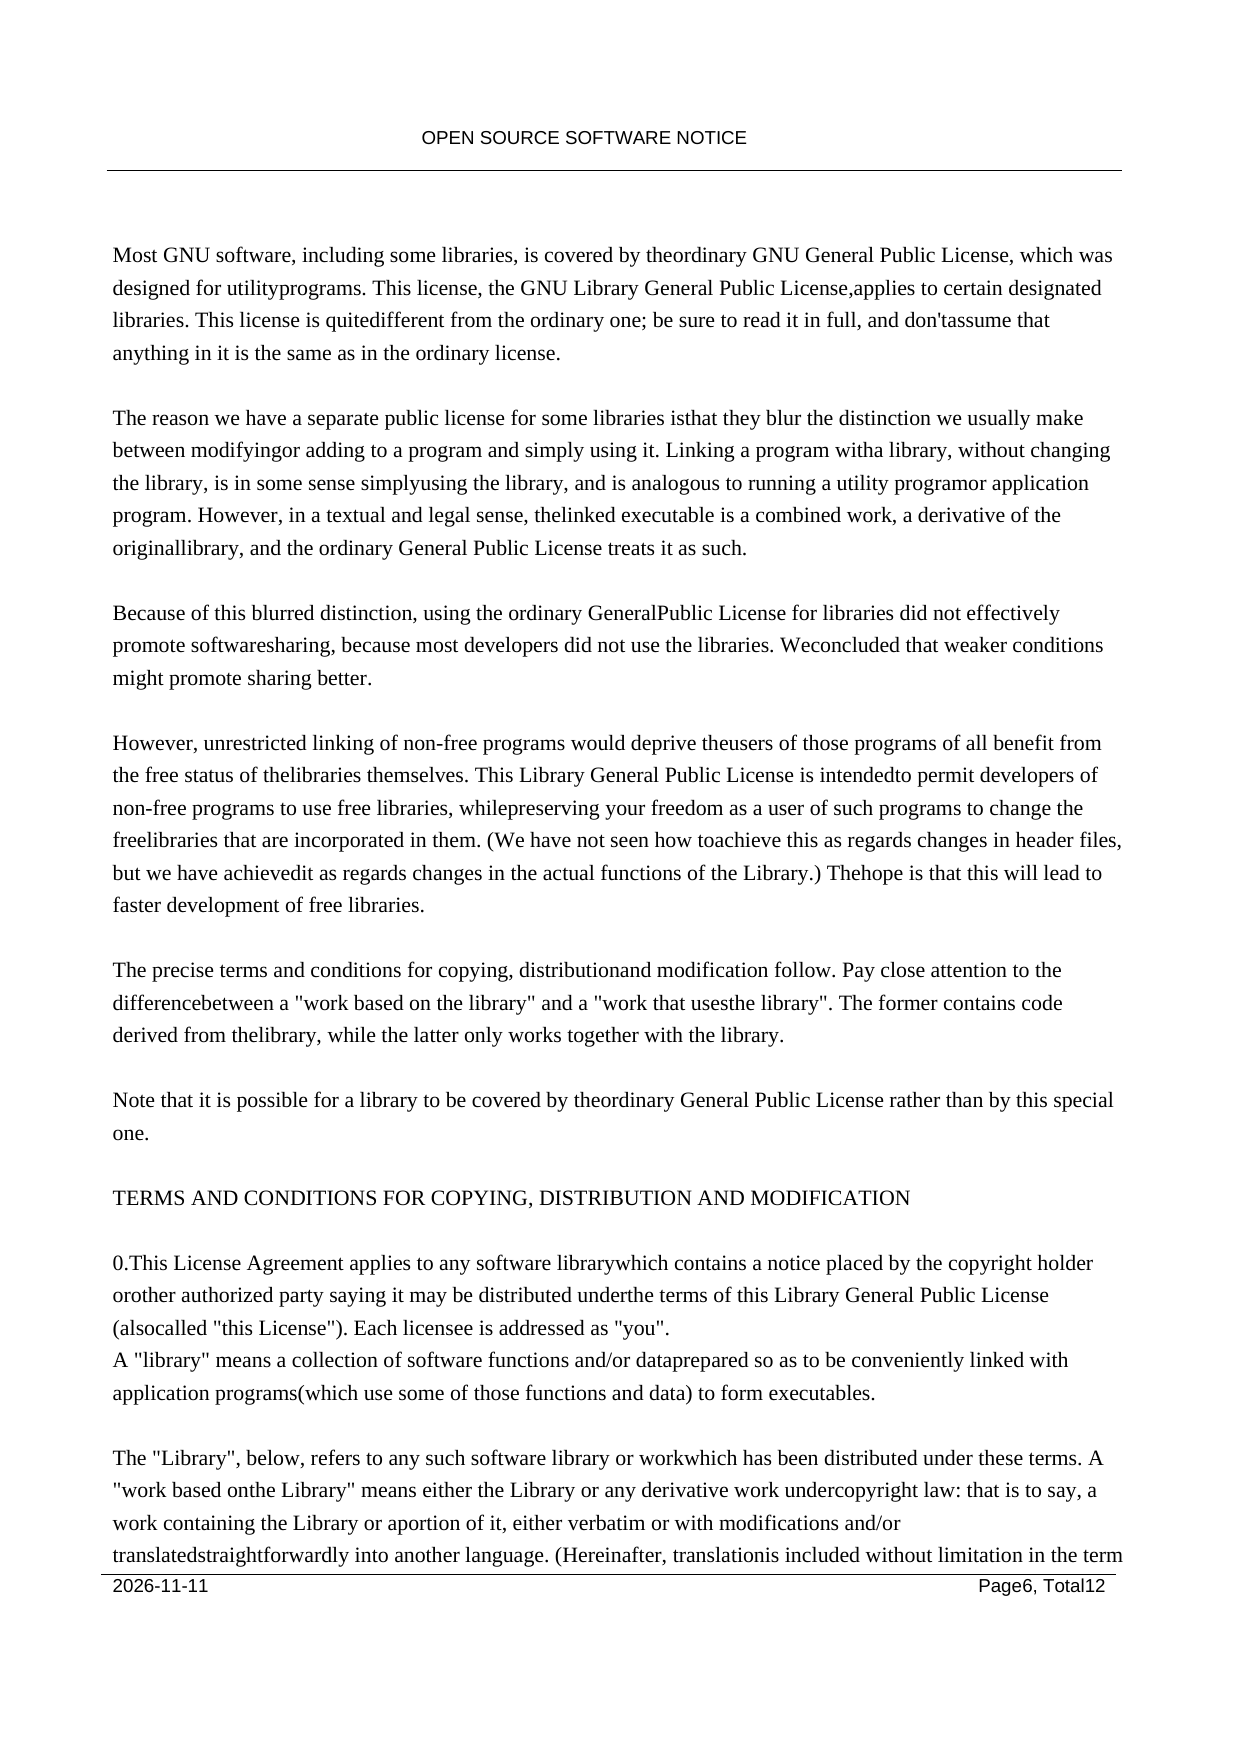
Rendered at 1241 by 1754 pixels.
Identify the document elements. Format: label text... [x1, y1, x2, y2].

text 0.This License Agreement applies to any software librarywhich contains a notice placed by the copyright holder orother authorized party saying it may be distributed underthe terms of this Library General Public License (alsocalled "this License"). Each licensee is addressed as "you". [112, 1246, 1128, 1344]
text TERMS AND CONDITIONS FOR COPYING, DISTRIBUTION AND MODIFICATION [112, 1181, 1128, 1214]
text However, unrestricted linking of non-free programs would deprive theusers of those programs of all benefit from the free status of thelibraries themselves. This Library General Public License is intendedto permit developers of non-free programs to use free libraries, whilepreserving your freedom as a user of such programs to change the freelibraries that are incorporated in them. (We have not seen how toachieve this as regards changes in header files, but we have achievedit as regards changes in the actual functions of the Library.) Thehope is that this will lead to faster development of free libraries. [112, 726, 1128, 921]
text Note that it is possible for a library to be covered by theordinary General Public License rather than by this special one. [112, 1084, 1128, 1149]
text The reason we have a separate public license for some libraries isthat they blur the distinction we usually make between modifyingor adding to a program and simply using it. Linking a program witha library, without changing the library, is in some sense simplyusing the library, and is analogous to running a utility programor application program. However, in a textual and legal sense, thelinked executable is a combined work, a derivative of the originallibrary, and the ordinary General Public License treats it as such. [112, 401, 1128, 564]
text Because of this blurred distinction, using the ordinary GeneralPublic License for libraries did not effectively promote softwaresharing, because most developers did not use the libraries. Weconcluded that weaker conditions might promote sharing better. [112, 596, 1128, 694]
text Most GNU software, including some libraries, is covered by theordinary GNU General Public License, which was designed for utilityprograms. This license, the GNU Library General Public License,applies to certain designated libraries. This license is quitedifferent from the ordinary one; be sure to read it in full, and don'tassume that anything in it is the same as in the ordinary license. [112, 239, 1128, 369]
text The precise terms and conditions for copying, distributionand modification follow. Pay close attention to the differencebetween a "work based on the library" and a "work that usesthe library". The former contains code derived from thelibrary, while the latter only works together with the library. [112, 954, 1128, 1051]
text A "library" means a collection of software functions and/or dataprepared so as to be conveniently linked with application programs(which use some of those functions and data) to form executables. [112, 1344, 1128, 1409]
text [112, 1441, 1128, 1571]
